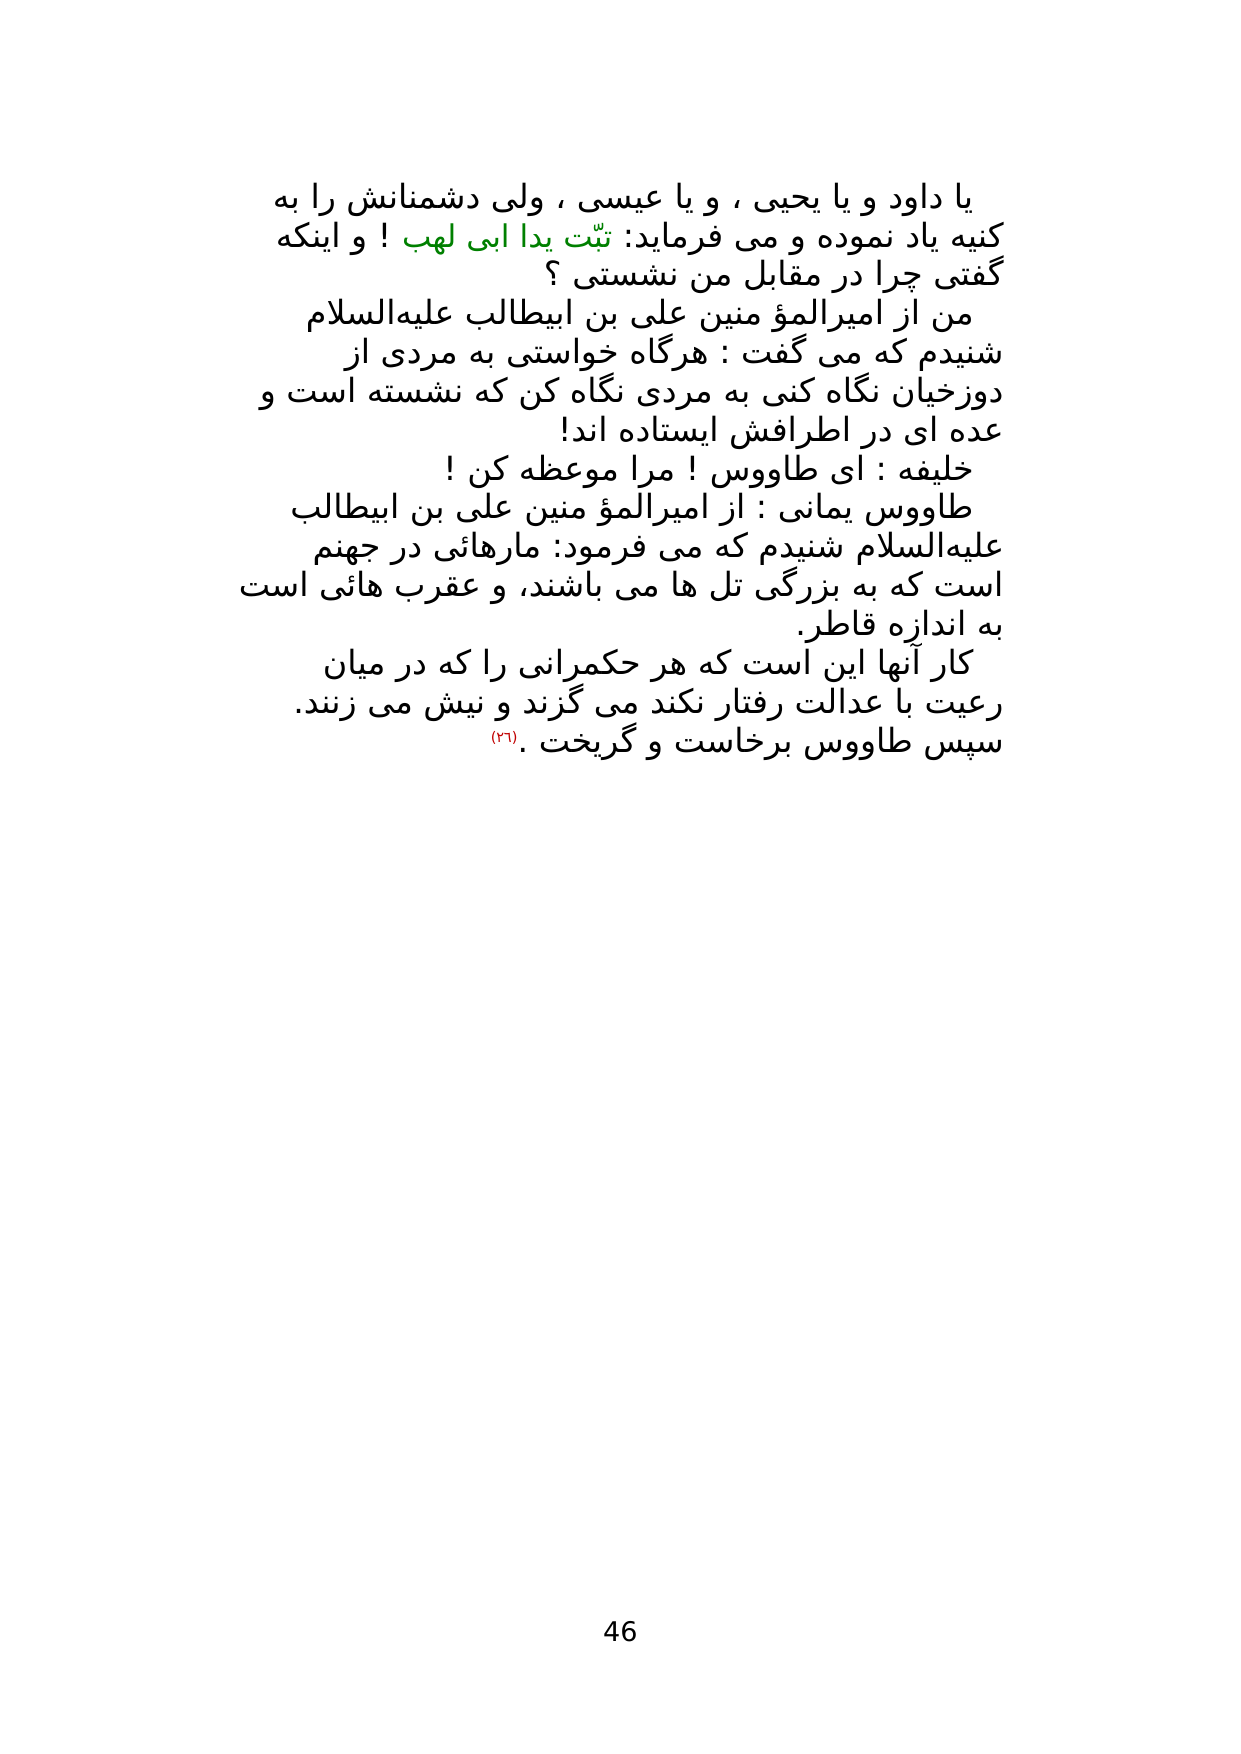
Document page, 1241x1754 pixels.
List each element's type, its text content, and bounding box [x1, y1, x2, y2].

text طاووس يمانى : از اميرالمؤ منين على بن ابيطالب عليه‌السلام شنيدم كه مى فرمود: مارهائى در جهنم است كه به بزرگى تل ها مى باشند، و عقرب هائى است به اندازه قاطر. [236, 488, 1004, 643]
text خليفه : اى طاووس ! مرا موعظه كن ! [236, 449, 1004, 488]
text يا داود و يا يحيى ، و يا عيسى ، ولى دشمنانش را به كنيه ياد نموده و مى فرمايد: تبّت يدا ابى لهب ! و اينكه گفتى چرا در مقابل من نشستى ؟ [236, 177, 1004, 294]
text من از اميرالمؤ منين على بن ابيطالب عليه‌السلام شنيدم كه مى گفت : هرگاه خواستى به مردى از دوزخيان نگاه كنى به مردى نگاه كن كه نشسته است و عده اى در اطرافش ايستاده اند! [236, 294, 1004, 449]
text كار آنها اين است كه هر حكمرانى را كه در ميان رعيت با عدالت رفتار نكند مى گزند و نيش مى زنند. سپس طاووس برخاست و گريخت .(٢٦) [236, 643, 1004, 760]
